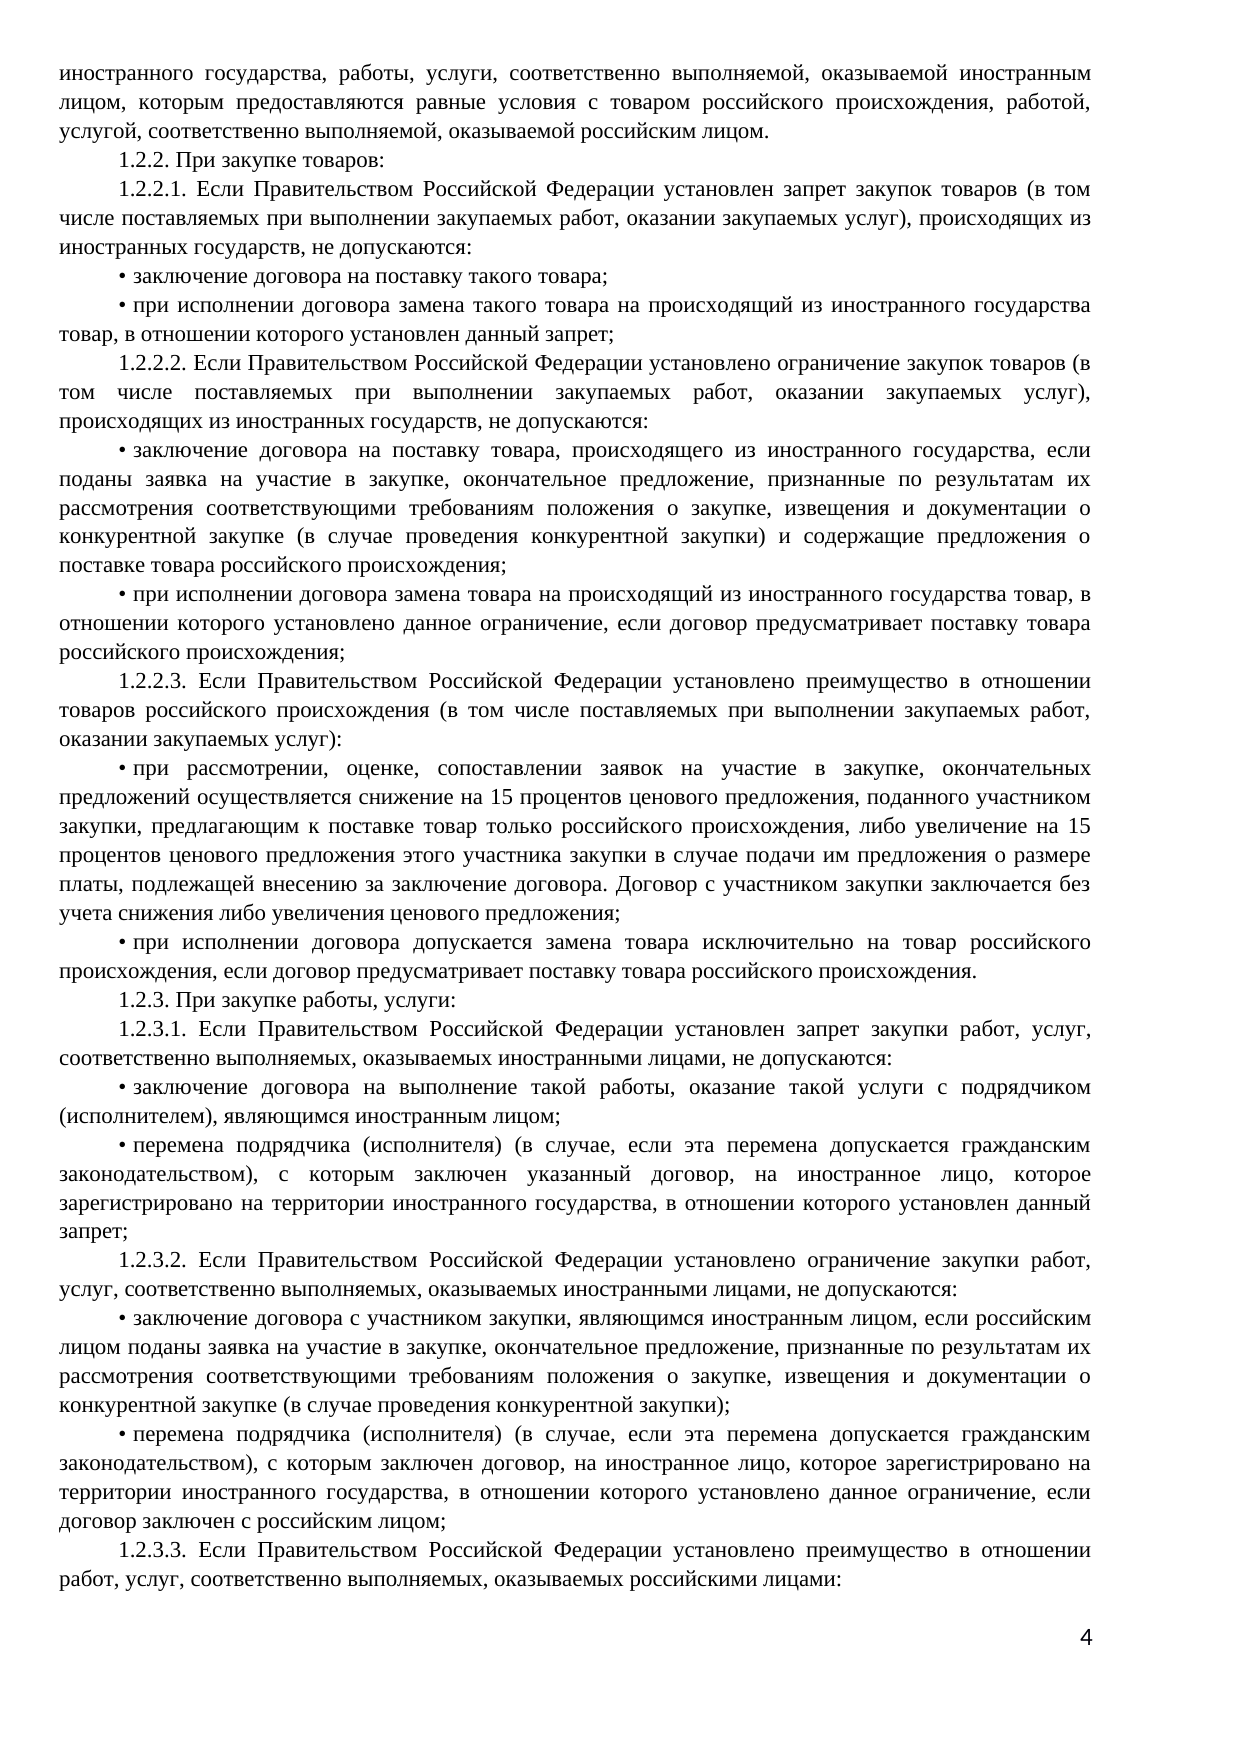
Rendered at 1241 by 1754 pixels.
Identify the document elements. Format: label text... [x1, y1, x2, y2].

text 1.2.2. При закупке товаров: [59, 146, 1093, 172]
text 1.2.3.2. Если Правительством Российской Федерации установлено ограничение закупки работ, услуг, соответственно выполняемых, оказываемых иностранными лицами, не допускаются: [59, 1246, 1093, 1302]
text • при рассмотрении, оценке, сопоставлении заявок на участие в закупке, окончательных предложений осуществляется снижение на 15 процентов ценового предложения, поданного участником закупки, предлагающим к поставке товар только российского происхождения, либо увеличение на 15 процентов ценового предложения этого участника закупки в случае подачи им предложения о размере платы, подлежащей внесению за заключение договора. Договор с участником закупки заключается без учета снижения либо увеличения ценового предложения; [59, 754, 1093, 925]
text • при исполнении договора замена товара на происходящий из иностранного государства товар, в отношении которого установлено данное ограничение, если договор предусматривает поставку товара российского происхождения; [59, 580, 1093, 665]
text • заключение договора с участником закупки, являющимся иностранным лицом, если российским лицом поданы заявка на участие в закупке, окончательное предложение, признанные по результатам их рассмотрения соответствующими требованиям положения о закупке, извещения и документации о конкурентной закупке (в случае проведения конкурентной закупки); [59, 1304, 1093, 1418]
text 1.2.3.3. Если Правительством Российской Федерации установлено преимущество в отношении работ, услуг, соответственно выполняемых, оказываемых российскими лицами: [59, 1536, 1093, 1591]
text 1.2.3.1. Если Правительством Российской Федерации установлен запрет закупки работ, услуг, соответственно выполняемых, оказываемых иностранными лицами, не допускаются: [59, 1015, 1093, 1070]
text • заключение договора на выполнение такой работы, оказание такой услуги с подрядчиком (исполнителем), являющимся иностранным лицом; [59, 1073, 1093, 1128]
text • при исполнении договора замена такого товара на происходящий из иностранного государства товар, в отношении которого установлен данный запрет; [59, 291, 1093, 346]
text 1.2.2.2. Если Правительством Российской Федерации установлено ограничение закупок товаров (в том числе поставляемых при выполнении закупаемых работ, оказании закупаемых услуг), происходящих из иностранных государств, не допускаются: [59, 349, 1093, 433]
text 1.2.3. При закупке работы, услуги: [59, 986, 1093, 1012]
text • заключение договора на поставку товара, происходящего из иностранного государства, если поданы заявка на участие в закупке, окончательное предложение, признанные по результатам их рассмотрения соответствующими требованиям положения о закупке, извещения и документации о конкурентной закупке (в случае проведения конкурентной закупки) и содержащие предложения о поставке товара российского происхождения; [59, 436, 1093, 578]
text • перемена подрядчика (исполнителя) (в случае, если эта перемена допускается гражданским законодательством), с которым заключен договор, на иностранное лицо, которое зарегистрировано на территории иностранного государства, в отношении которого установлено данное ограничение, если договор заключен с российским лицом; [59, 1420, 1093, 1533]
text 1.2.2.1. Если Правительством Российской Федерации установлен запрет закупок товаров (в том числе поставляемых при выполнении закупаемых работ, оказании закупаемых услуг), происходящих из иностранных государств, не допускаются: [59, 175, 1093, 259]
text 1.2.2.3. Если Правительством Российской Федерации установлено преимущество в отношении товаров российского происхождения (в том числе поставляемых при выполнении закупаемых работ, оказании закупаемых услуг): [59, 667, 1093, 752]
text • перемена подрядчика (исполнителя) (в случае, если эта перемена допускается гражданским законодательством), с которым заключен указанный договор, на иностранное лицо, которое зарегистрировано на территории иностранного государства, в отношении которого установлен данный запрет; [59, 1131, 1093, 1244]
text • заключение договора на поставку такого товара; [59, 262, 1093, 288]
text • при исполнении договора допускается замена товара исключительно на товар российского происхождения, если договор предусматривает поставку товара российского происхождения. [59, 928, 1093, 983]
